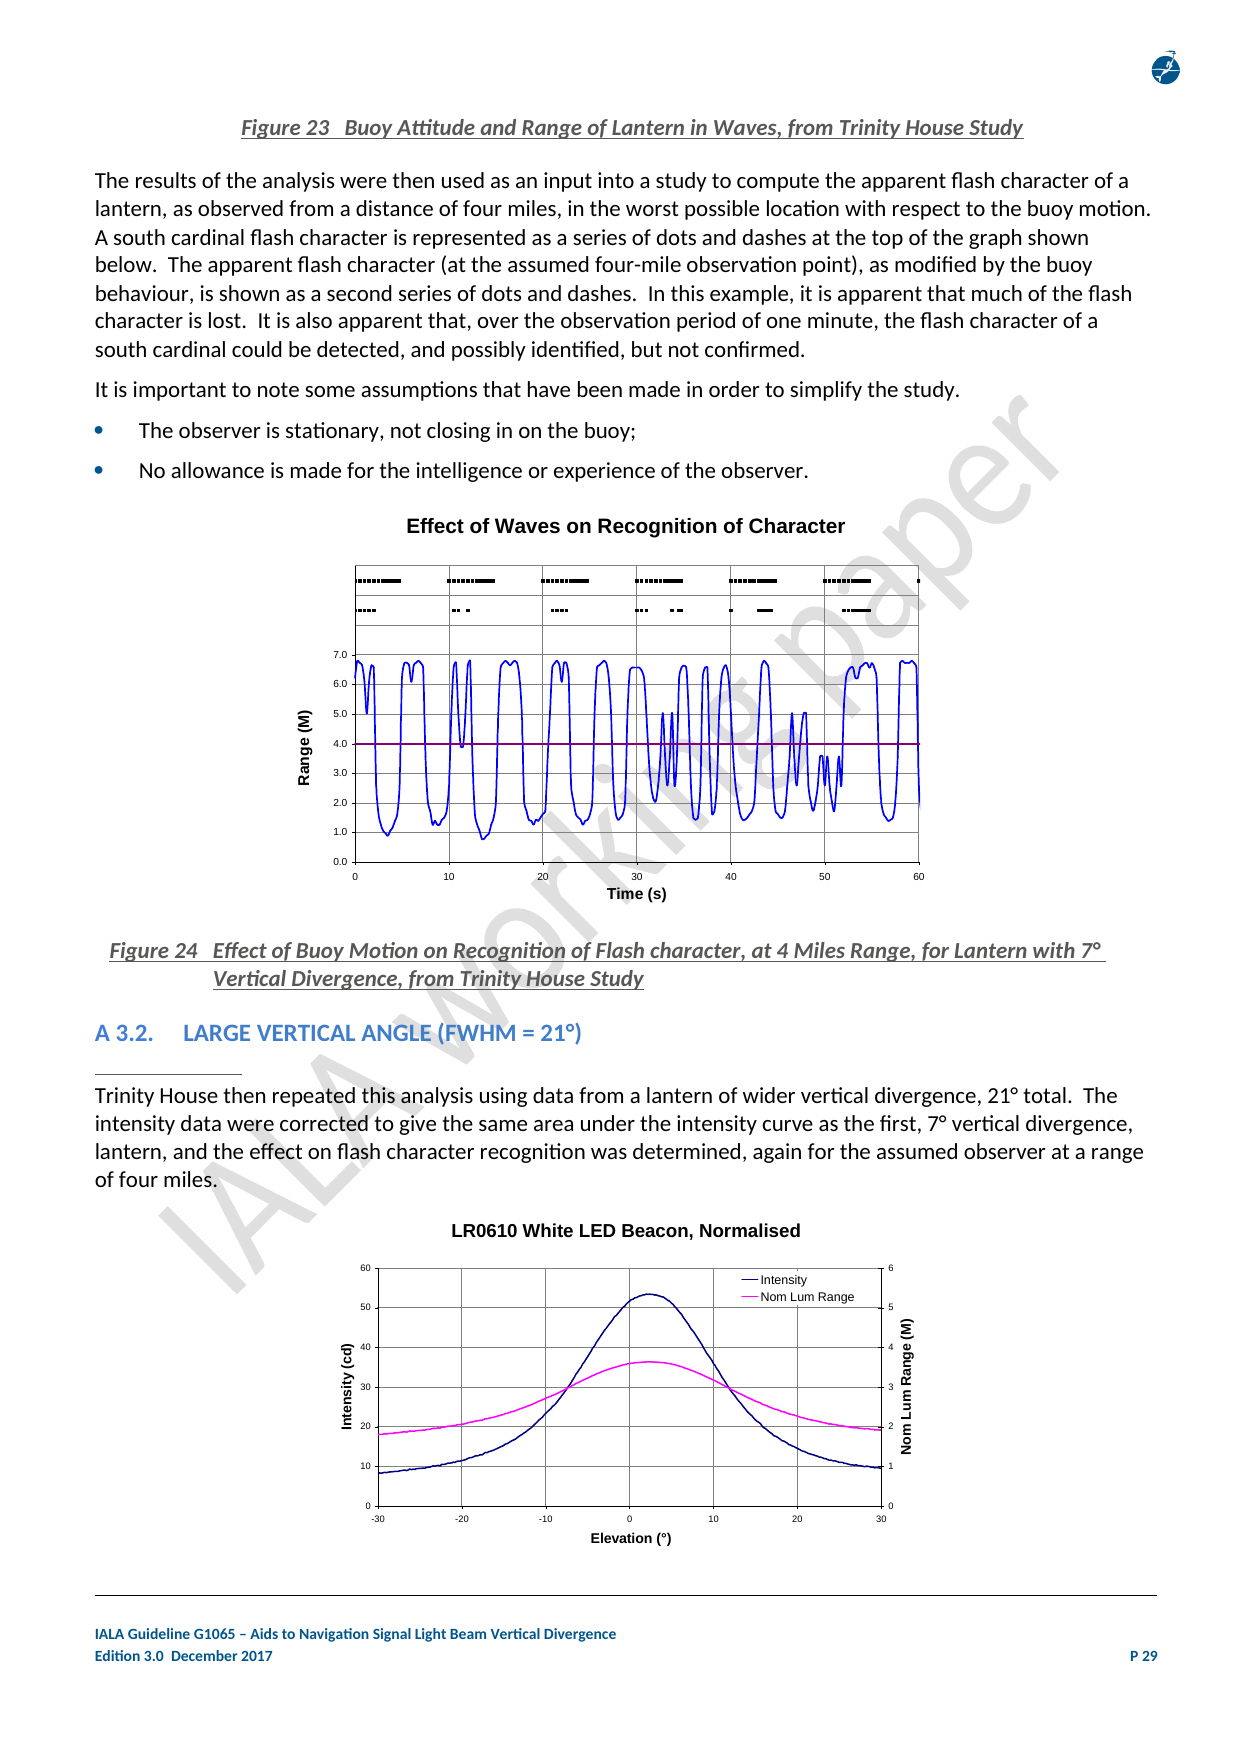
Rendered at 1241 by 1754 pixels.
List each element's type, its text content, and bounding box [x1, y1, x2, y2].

text Effect of Buoy Motion on Recognition of Flash character, at 4 Miles Range, for Lantern with 7° Vertical Divergence, from Trinity House Study [109, 937, 1157, 993]
picture [1120, 0, 1239, 119]
text Large vertical angle (FWHM = 21°) [94, 1018, 1157, 1048]
text The observer is stationary, not closing in on the buoy; [94, 416, 1157, 444]
text Trinity House then repeated this analysis using data from a lantern of wider vertical divergence, 21° total. The intensity data were corrected to give the same area under the intensity curve as the first, 7° vertical divergence, lantern, and the effect on flash character recognition was determined, again for the assumed observer at a range of four miles. [94, 1081, 1157, 1193]
text Buoy Attitude and Range of Lantern in Waves, from Trinity House Study [109, 113, 1157, 142]
text No allowance is made for the intelligence or experience of the observer. [94, 456, 1157, 484]
text The results of the analysis were then used as an input into a study to compute the apparent flash character of a lantern, as observed from a distance of four miles, in the worst possible location with respect to the buoy motion. A south cardinal flash character is represented as a series of dots and dashes at the top of the graph shown below. The apparent flash character (at the assumed four-mile observation point), as modified by the buoy behaviour, is shown as a second series of dots and dashes. In this example, it is apparent that much of the flash character is lost. It is also apparent that, over the observation period of one minute, the flash character of a south cardinal could be detected, and possibly identified, but not confirmed. [94, 167, 1157, 363]
text It is important to note some assumptions that have been made in order to simplify the study. [94, 375, 1157, 403]
